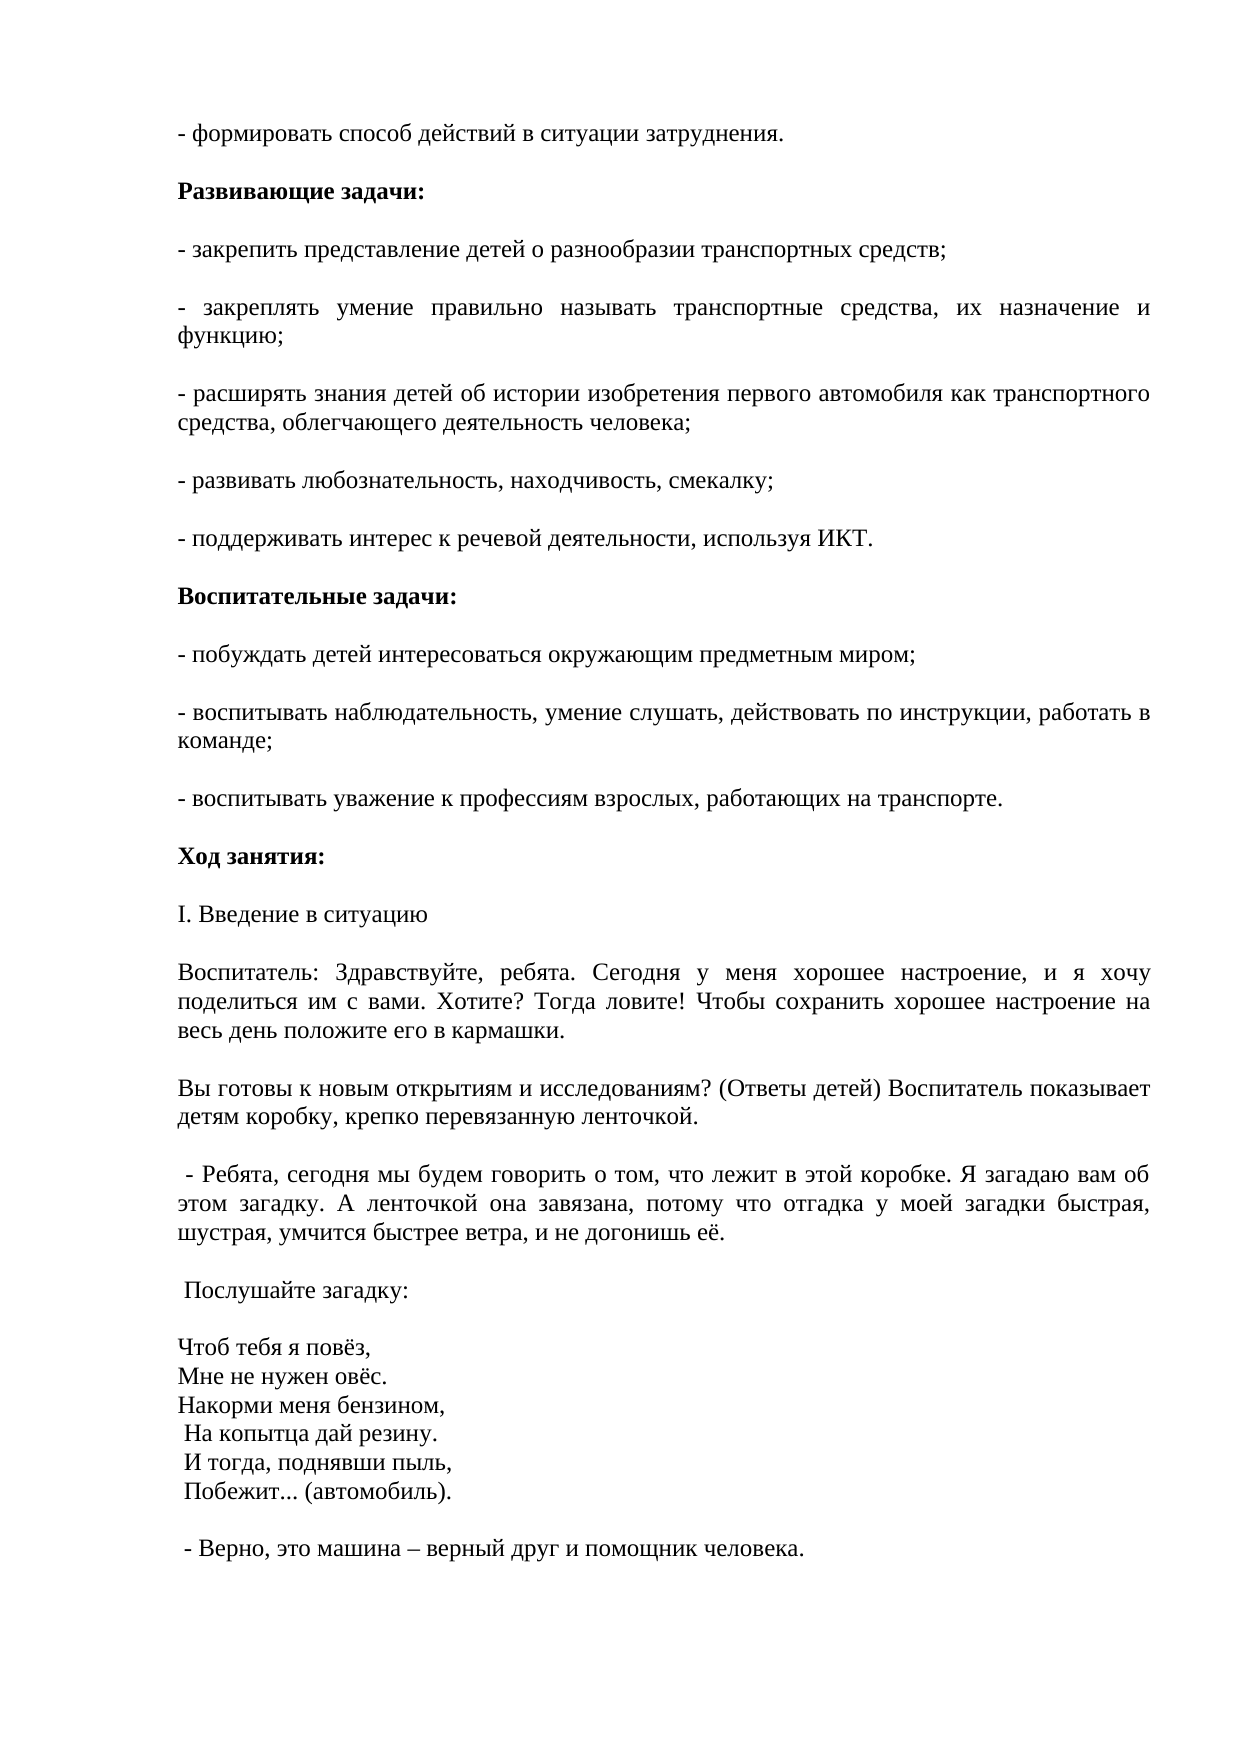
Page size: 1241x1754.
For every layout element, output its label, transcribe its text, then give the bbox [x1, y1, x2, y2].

text - побуждать детей интересоваться окружающим предметным миром; [177, 639, 1152, 668]
text Вы готовы к новым открытиям и исследованиям? (Ответы детей) Воспитатель показывает детям коробку, крепко перевязанную ленточкой. [177, 1073, 1152, 1130]
text - Верно, это машина – верный друг и помощник человека. [177, 1533, 1152, 1562]
text Накорми меня бензином, [177, 1390, 1152, 1418]
text Воспитательные задачи: [177, 581, 1152, 610]
text - формировать способ действий в ситуации затруднения. [177, 118, 1152, 147]
text Мне не нужен овёс. [177, 1361, 1152, 1390]
text - развивать любознательность, находчивость, смекалку; [177, 465, 1152, 494]
text - поддерживать интерес к речевой деятельности, используя ИКТ. [177, 523, 1152, 552]
text Чтоб тебя я повёз, [177, 1332, 1152, 1361]
text И тогда, поднявши пыль, [177, 1447, 1152, 1476]
text - Ребята, сегодня мы будем говорить о том, что лежит в этой коробке. Я загадаю вам об этом загадку. А ленточкой она завязана, потому что отгадка у моей загадки быстрая, шустрая, умчится быстрее ветра, и не догонишь её. [177, 1159, 1152, 1246]
text - воспитывать наблюдательность, умение слушать, действовать по инструкции, работать в команде; [177, 697, 1152, 754]
text - закреплять умение правильно называть транспортные средства, их назначение и функцию; [177, 292, 1152, 349]
text - расширять знания детей об истории изобретения первого автомобиля как транспортного средства, облегчающего деятельность человека; [177, 378, 1152, 436]
text I. Введение в ситуацию [177, 899, 1152, 928]
text Послушайте загадку: [177, 1275, 1152, 1303]
text На копытца дай резину. [177, 1418, 1152, 1447]
text - закрепить представление детей о разнообразии транспортных средств; [177, 234, 1152, 263]
text Воспитатель: Здравствуйте, ребята. Сегодня у меня хорошее настроение, и я хочу поделиться им с вами. Хотите? Тогда ловите! Чтобы сохранить хорошее настроение на весь день положите его в кармашки. [177, 957, 1152, 1043]
text Ход занятия: [177, 841, 1152, 870]
text Побежит... (автомобиль). [177, 1476, 1152, 1505]
text Развивающие задачи: [177, 176, 1152, 205]
text - воспитывать уважение к профессиям взрослых, работающих на транспорте. [177, 783, 1152, 812]
